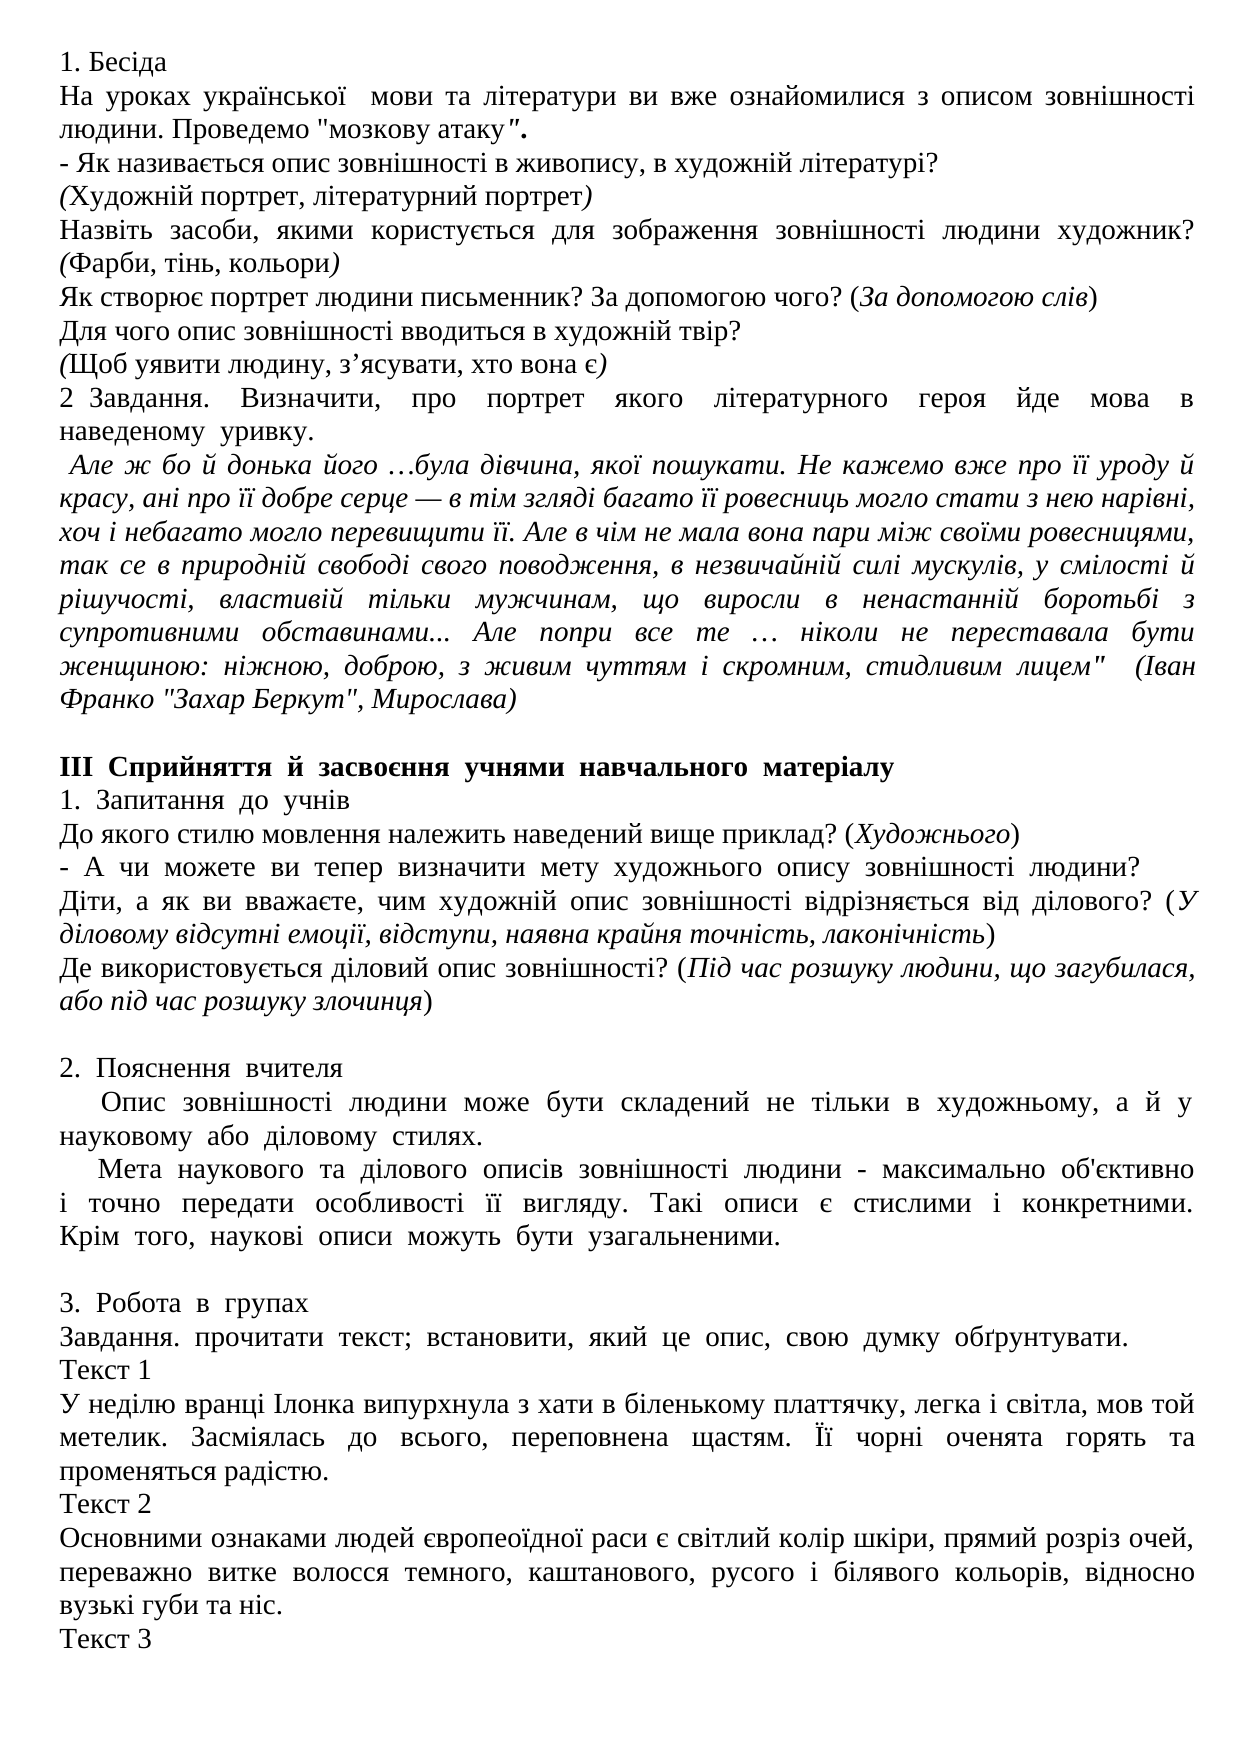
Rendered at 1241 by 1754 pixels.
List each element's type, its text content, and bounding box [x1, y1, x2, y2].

text Назвіть засоби, якими користується для зображення зовнішності людини художник? (Фарби, тінь, кольори) [59, 212, 1196, 279]
text Де використовується діловий опис зовнішності? (Під час розшуку людини, що загубилася, або під час розшуку злочинця) [59, 950, 1196, 1017]
text Для чого опис зовнішності вводиться в художній твір? [59, 313, 1196, 346]
text До якого стилю мовлення належить наведений вище приклад? (Художнього) [59, 816, 1196, 849]
text На уроках української мови та літератури ви вже ознайомилися з описом зовнішності людини. Проведемо "мозкову атаку". [59, 78, 1196, 145]
text Але ж бо й донька його …була дівчина, якої пошукати. Не кажемо вже про її уроду й красу, ані про її добре серце — в тім згляді багато її ровесниць могло стати з нею нарівні, хоч і небагато могло перевищити її. Але в чім не мала вона пари між своїми ровесницями, так се в природній свободі свого поводження, в незвичайній силі мускулів, у смілості й рішучості, властивій тільки мужчинам, що виросли в ненастанній боротьбі з супротивними обставинами... Але попри все те … ніколи не переставала бути женщиною: ніжною, доброю, з живим чуттям і скромним, стидливим лицем" (Іван Франко "Захар Беркут", Мирослава) [59, 447, 1196, 715]
text ІІІ Сприйняття й засвоєння учнями навчального матеріалу [59, 749, 1196, 782]
text 1. Запитання до учнів [59, 782, 1196, 816]
text Мета наукового та ділового описів зовнішності людини - максимально об'єктивно і точно передати особливості її вигляду. Такі описи є стислими і конкретними. Крім того, наукові описи можуть бути узагальненими. [59, 1151, 1196, 1252]
text Основними ознаками людей європеоїдної раси є світлий колір шкіри, прямий розріз очей, переважно витке волосся темного, каштанового, русого і білявого кольорів, відносно вузькі губи та ніс. [59, 1520, 1196, 1621]
text (Щоб уявити людину, з’ясувати, хто вона є) [59, 346, 1196, 380]
text 1. Бесіда [59, 44, 1196, 78]
text Текст 1 [59, 1352, 1196, 1386]
text Як створює портрет людини письменник? За допомогою чого? (За допомогою слів) [59, 279, 1196, 313]
text - А чи можете ви тепер визначити мету художнього опису зовнішності людини? [59, 849, 1196, 883]
text 2 Завдання. Визначити, про портрет якого літературного героя йде мова в наведеному уривку. [59, 380, 1196, 447]
text Діти, а як ви вважаєте, чим художній опис зовнішності відрізняється від ділового? (У діловому відсутні емоції, відступи, наявна крайня точність, лаконічність) [59, 883, 1196, 950]
text Опис зовнішності людини може бути складений не тільки в художньому, а й у науковому або діловому стилях. [59, 1084, 1196, 1151]
text Завдання. прочитати текст; встановити, який це опис, свою думку обґрунтувати. [59, 1319, 1196, 1352]
text (Художній портрет, літературний портрет) [59, 178, 1196, 212]
text 2. Пояснення вчителя [59, 1051, 1196, 1084]
text 3. Робота в групах [59, 1285, 1196, 1319]
text У неділю вранці Ілонка випурхнула з хати в біленькому платтячку, легка і світла, мов той метелик. Засміялась до всього, переповнена щастям. Її чорні оченята горять та променяться радістю. [59, 1386, 1196, 1487]
text - Як називається опис зовнішності в живопису, в художній літературі? [59, 145, 1196, 178]
text Текст 2 [59, 1487, 1196, 1520]
text Текст 3 [59, 1621, 1196, 1654]
